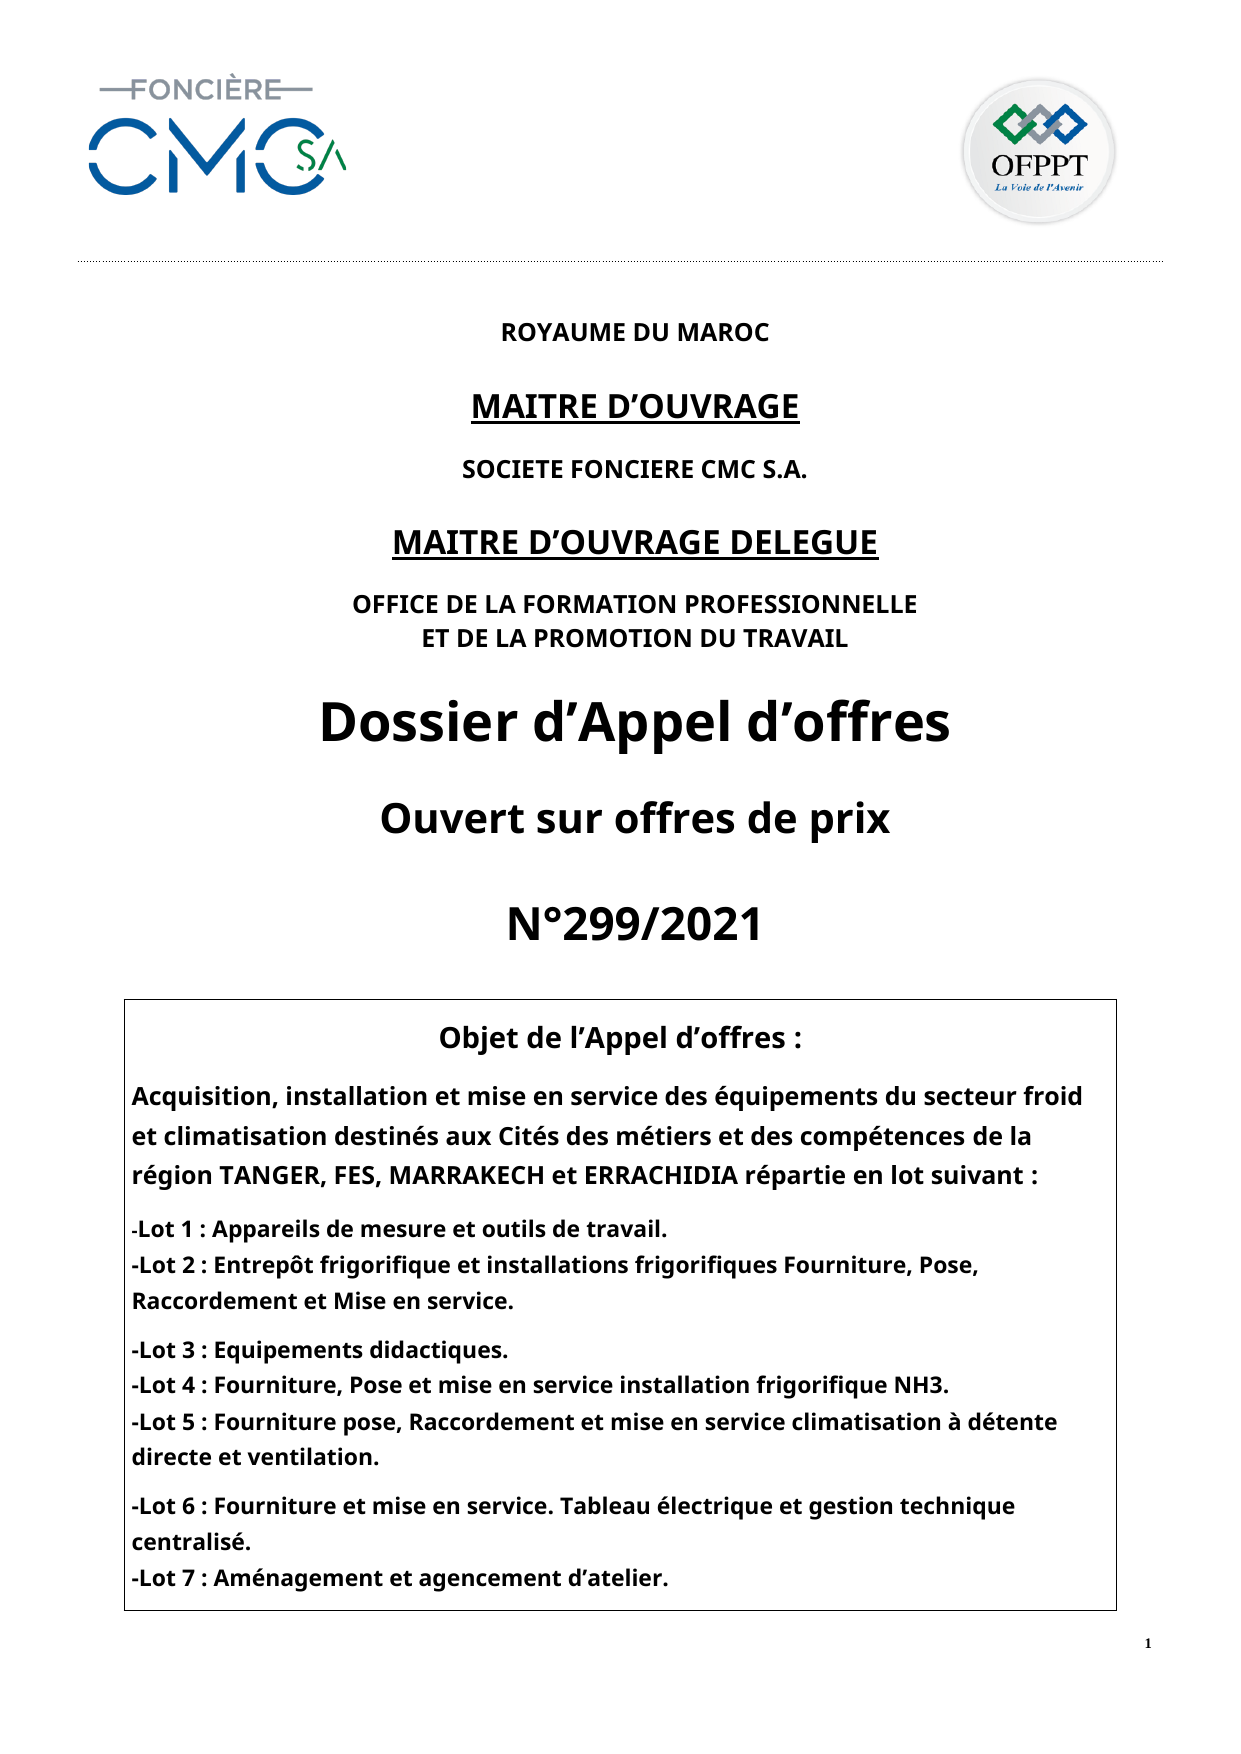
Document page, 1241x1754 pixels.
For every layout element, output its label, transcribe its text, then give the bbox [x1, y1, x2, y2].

subtitle OFFICE DE LA FORMATION PROFESSIONNELLE [118, 587, 1152, 621]
picture [88, 73, 347, 195]
subtitle Dossier d’Appel d’offres [118, 684, 1152, 758]
subtitle ET DE LA PROMOTION DU TRAVAIL [118, 621, 1152, 655]
subtitle ROYAUME DU MAROC [118, 315, 1152, 349]
text N°299/2021 [118, 891, 1152, 953]
subtitle SOCIETE FONCIERE CMC S.A. [118, 451, 1152, 485]
subtitle MAITRE D’OUVRAGE DELEGUE [118, 519, 1152, 564]
table_header Objet de l’Appel d’offres : Acquisition, installation et mise en service des équipements du secteur froid et climatisation destinés aux Cités des métiers et des compétences de la région TANGER, FES, MARRAKECH et ERRACHIDIA répartie en lot suivant : -Lot 1 : Appareils de mesure et outils de travail. -Lot 2 : Entrepôt frigorifique et installations frigorifiques Fourniture, Pose, Raccordement et Mise en service. -Lot 3 : Equipements didactiques. -Lot 4 : Fourniture, Pose et mise en service installation frigorifique NH3. -Lot 5 : Fourniture pose, Raccordement et mise en service climatisation à détente directe et ventilation. -Lot 6 : Fourniture et mise en service. Tableau électrique et gestion technique centralisé. -Lot 7 : Aménagement et agencement d’atelier. [125, 1000, 1116, 1610]
subtitle MAITRE D’OUVRAGE [118, 383, 1152, 429]
text Ouvert sur offres de prix [118, 789, 1152, 846]
picture [956, 73, 1120, 229]
